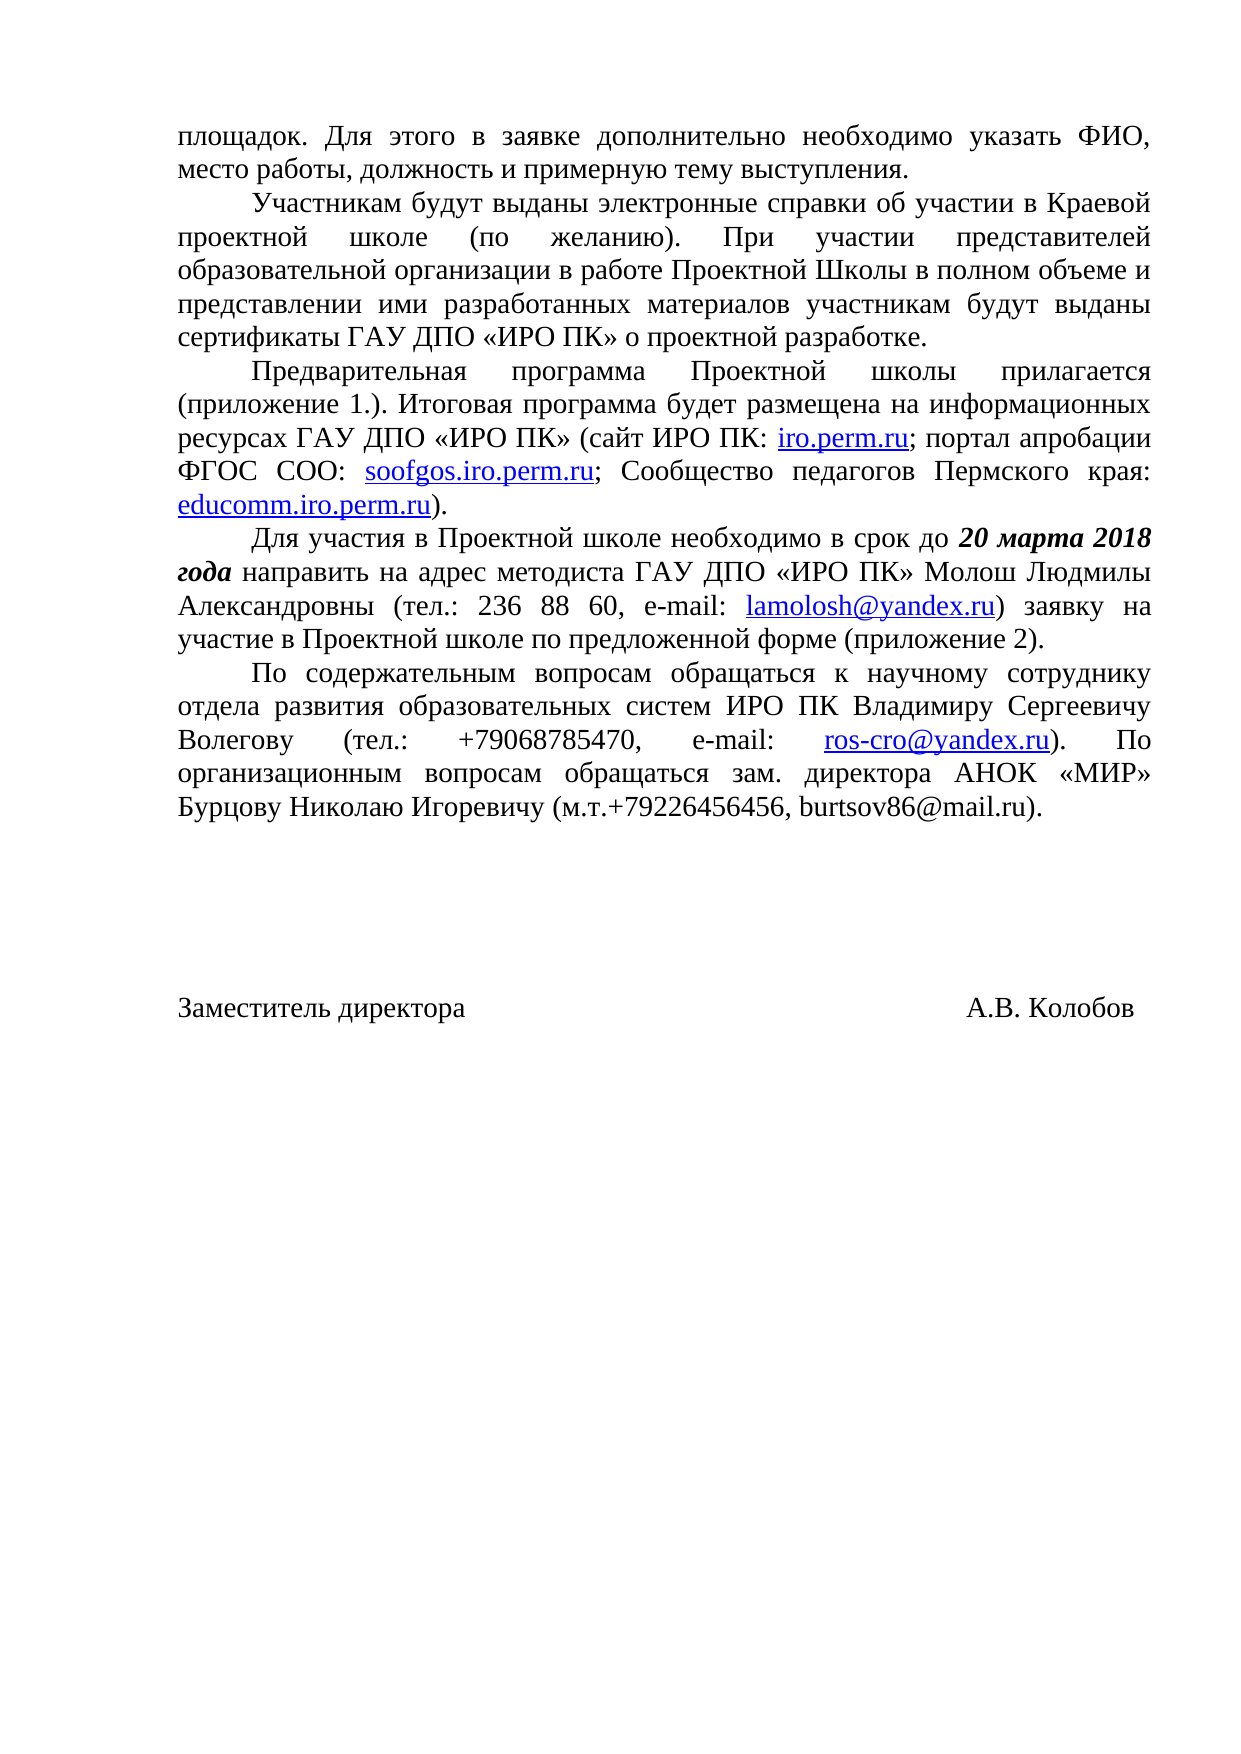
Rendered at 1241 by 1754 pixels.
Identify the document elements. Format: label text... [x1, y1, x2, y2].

text Участникам будут выданы электронные справки об участии в Краевой проектной школе (по желанию). При участии представителей образовательной организации в работе Проектной Школы в полном объеме и представлении ими разработанных материалов участникам будут выданы сертификаты ГАУ ДПО «ИРО ПК» о проектной разработке. [177, 185, 1152, 353]
text Заместитель директора А.В. Колобов [177, 990, 1152, 1024]
text По содержательным вопросам обращаться к научному сотруднику отдела развития образовательных систем ИРО ПК Владимиру Сергеевичу Волегову (тел.: +79068785470, e-mail: ros-cro@yandex.ru). По организационным вопросам обращаться зам. директора АНОК «МИР» Бурцову Николаю Игоревичу (м.т.+79226456456, burtsov86@mail.ru). [177, 655, 1152, 822]
text Для участия в Проектной школе необходимо в срок до 20 марта 2018 года направить на адрес методиста ГАУ ДПО «ИРО ПК» Молош Людмилы Александровны (тел.: 236 88 60, e-mail: lamolosh@yandex.ru) заявку на участие в Проектной школе по предложенной форме (приложение 2). [177, 521, 1152, 655]
text Предварительная программа Проектной школы прилагается (приложение 1.). Итоговая программа будет размещена на информационных ресурсах ГАУ ДПО «ИРО ПК» (сайт ИРО ПК: iro.perm.ru; портал апробации ФГОС СОО: soofgos.iro.perm.ru; Сообщество педагогов Пермского края: educomm.iro.perm.ru). [177, 353, 1152, 521]
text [177, 118, 1152, 185]
